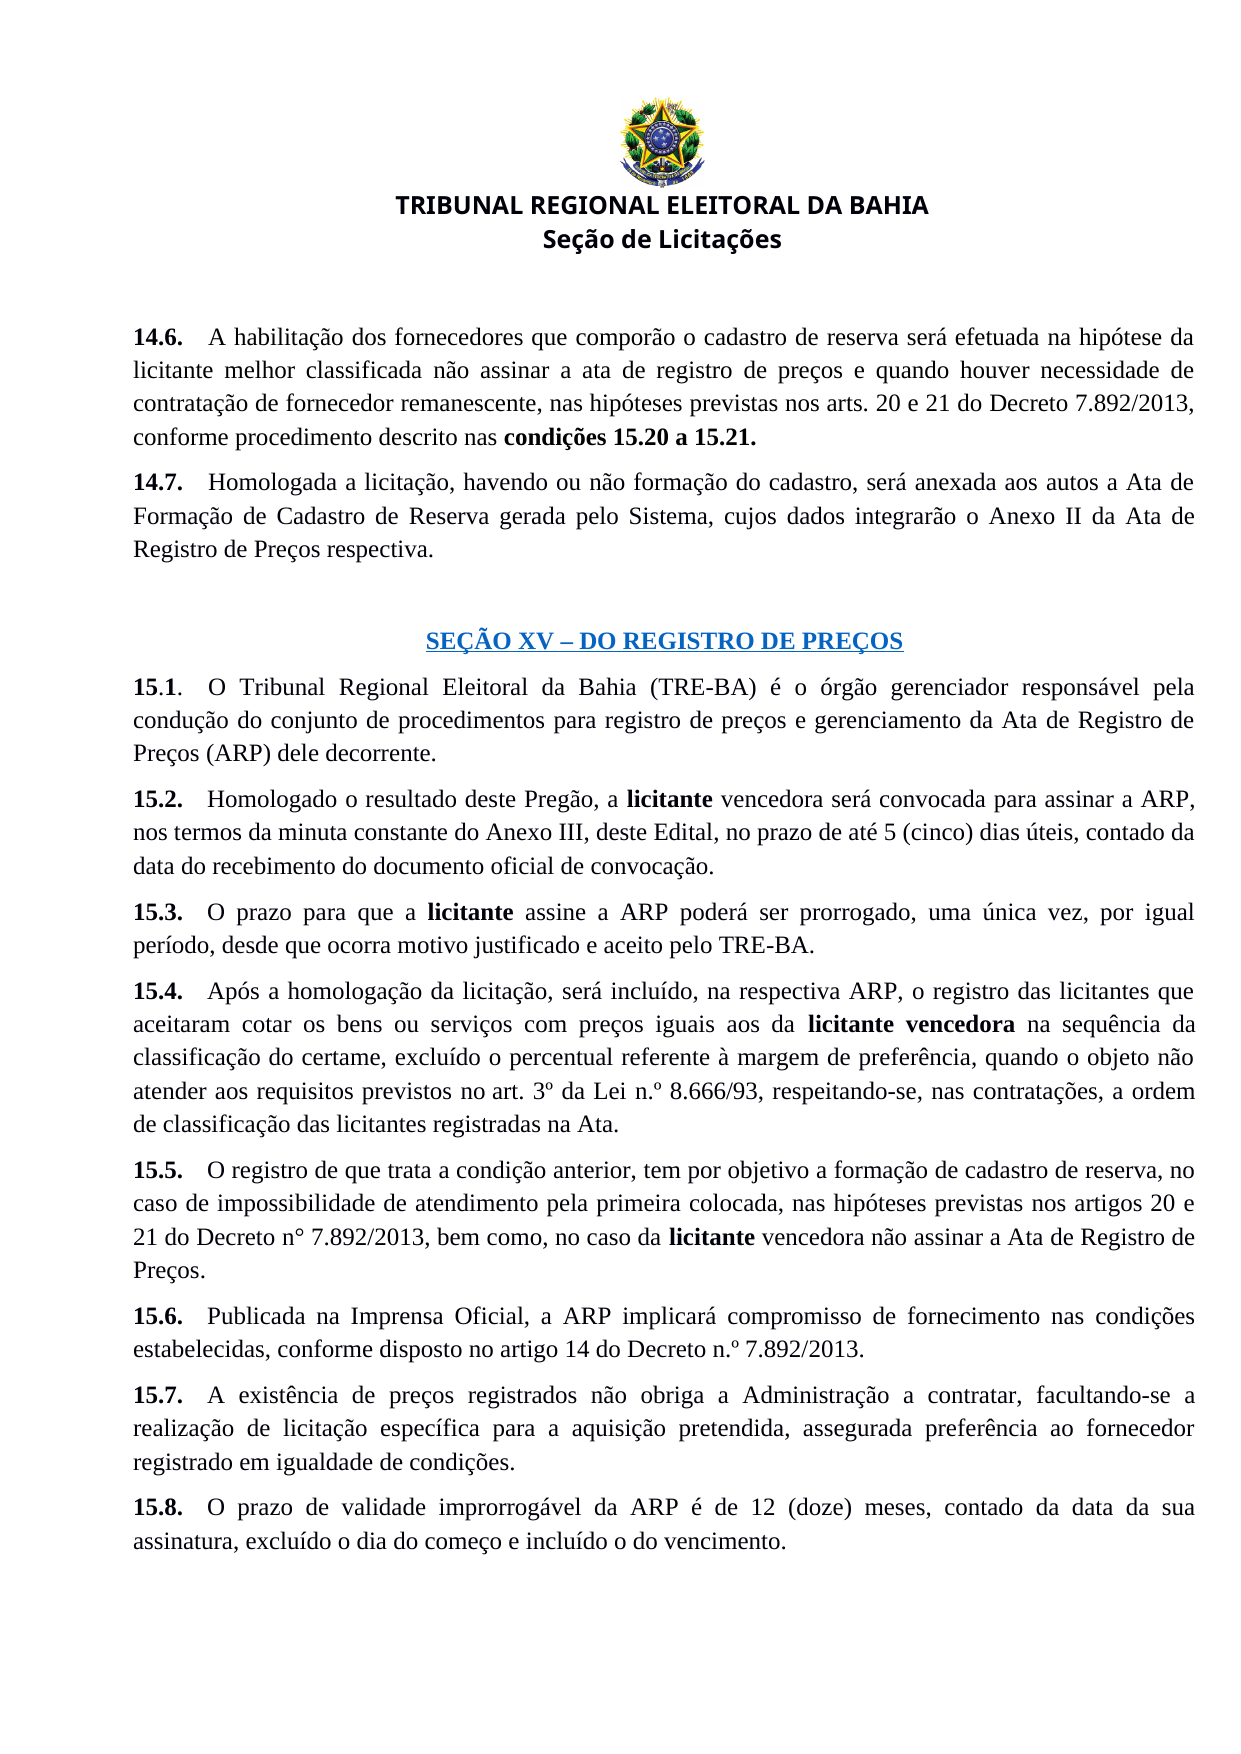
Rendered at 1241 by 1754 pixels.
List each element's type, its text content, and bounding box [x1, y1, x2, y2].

text 15.1. O Tribunal Regional Eleitoral da Bahia (TRE-BA) é o órgão gerenciador responsável pela condução do conjunto de procedimentos para registro de preços e gerenciamento da Ata de Registro de Preços (ARP) dele decorrente. [133, 668, 1196, 768]
text 14.6. A habilitação dos fornecedores que comporão o cadastro de reserva será efetuada na hipótese da licitante melhor classificada não assinar a ata de registro de preços e quando houver necessidade de contratação de fornecedor remanescente, nas hipóteses previstas nos arts. 20 e 21 do Decreto 7.892/2013, conforme procedimento descrito nas condições 15.20 a 15.21. [133, 318, 1196, 452]
text 15.4. Após a homologação da licitação, será incluído, na respectiva ARP, o registro das licitantes que aceitaram cotar os bens ou serviços com preços iguais aos da licitante vencedora na sequência da classificação do certame, excluído o percentual referente à margem de preferência, quando o objeto não atender aos requisitos previstos no art. 3º da Lei n.º 8.666/93, respeitando-se, nas contratações, a ordem de classificação das licitantes registradas na Ata. [133, 972, 1196, 1139]
text 15.3. O prazo para que a licitante assine a ARP poderá ser prorrogado, uma única vez, por igual período, desde que ocorra motivo justificado e aceito pelo TRE-BA. [133, 893, 1196, 960]
text 15.8. O prazo de validade improrrogável da ARP é de 12 (doze) meses, contado da data da sua assinatura, excluído o dia do começo e incluído o do vencimento. [133, 1489, 1196, 1556]
text 15.6. Publicada na Imprensa Oficial, a ARP implicará compromisso de fornecimento nas condições estabelecidas, conforme disposto no artigo 14 do Decreto n.º 7.892/2013. [133, 1297, 1196, 1364]
text 15.5. O registro de que trata a condição anterior, tem por objetivo a formação de cadastro de reserva, no caso de impossibilidade de atendimento pela primeira colocada, nas hipóteses previstas nos artigos 20 e 21 do Decreto n° 7.892/2013, bem como, no caso da licitante vencedora não assinar a Ata de Registro de Preços. [133, 1152, 1196, 1285]
text 15.2. Homologado o resultado deste Pregão, a licitante vencedora será convocada para assinar a ARP, nos termos da minuta constante do Anexo III, deste Edital, no prazo de até 5 (cinco) dias úteis, contado da data do recebimento do documento oficial de convocação. [133, 781, 1196, 881]
text SEÇÃO XV – DO REGISTRO DE PREÇOS [133, 622, 1196, 656]
text 14.7. Homologada a licitação, havendo ou não formação do cadastro, será anexada aos autos a Ata de Formação de Cadastro de Reserva gerada pelo Sistema, cujos dados integrarão o Anexo II da Ata de Registro de Preços respectiva. [133, 464, 1196, 564]
text 15.7. A existência de preços registrados não obriga a Administração a contratar, facultando-se a realização de licitação específica para a aquisição pretendida, assegurada preferência ao fornecedor registrado em igualdade de condições. [133, 1377, 1196, 1477]
